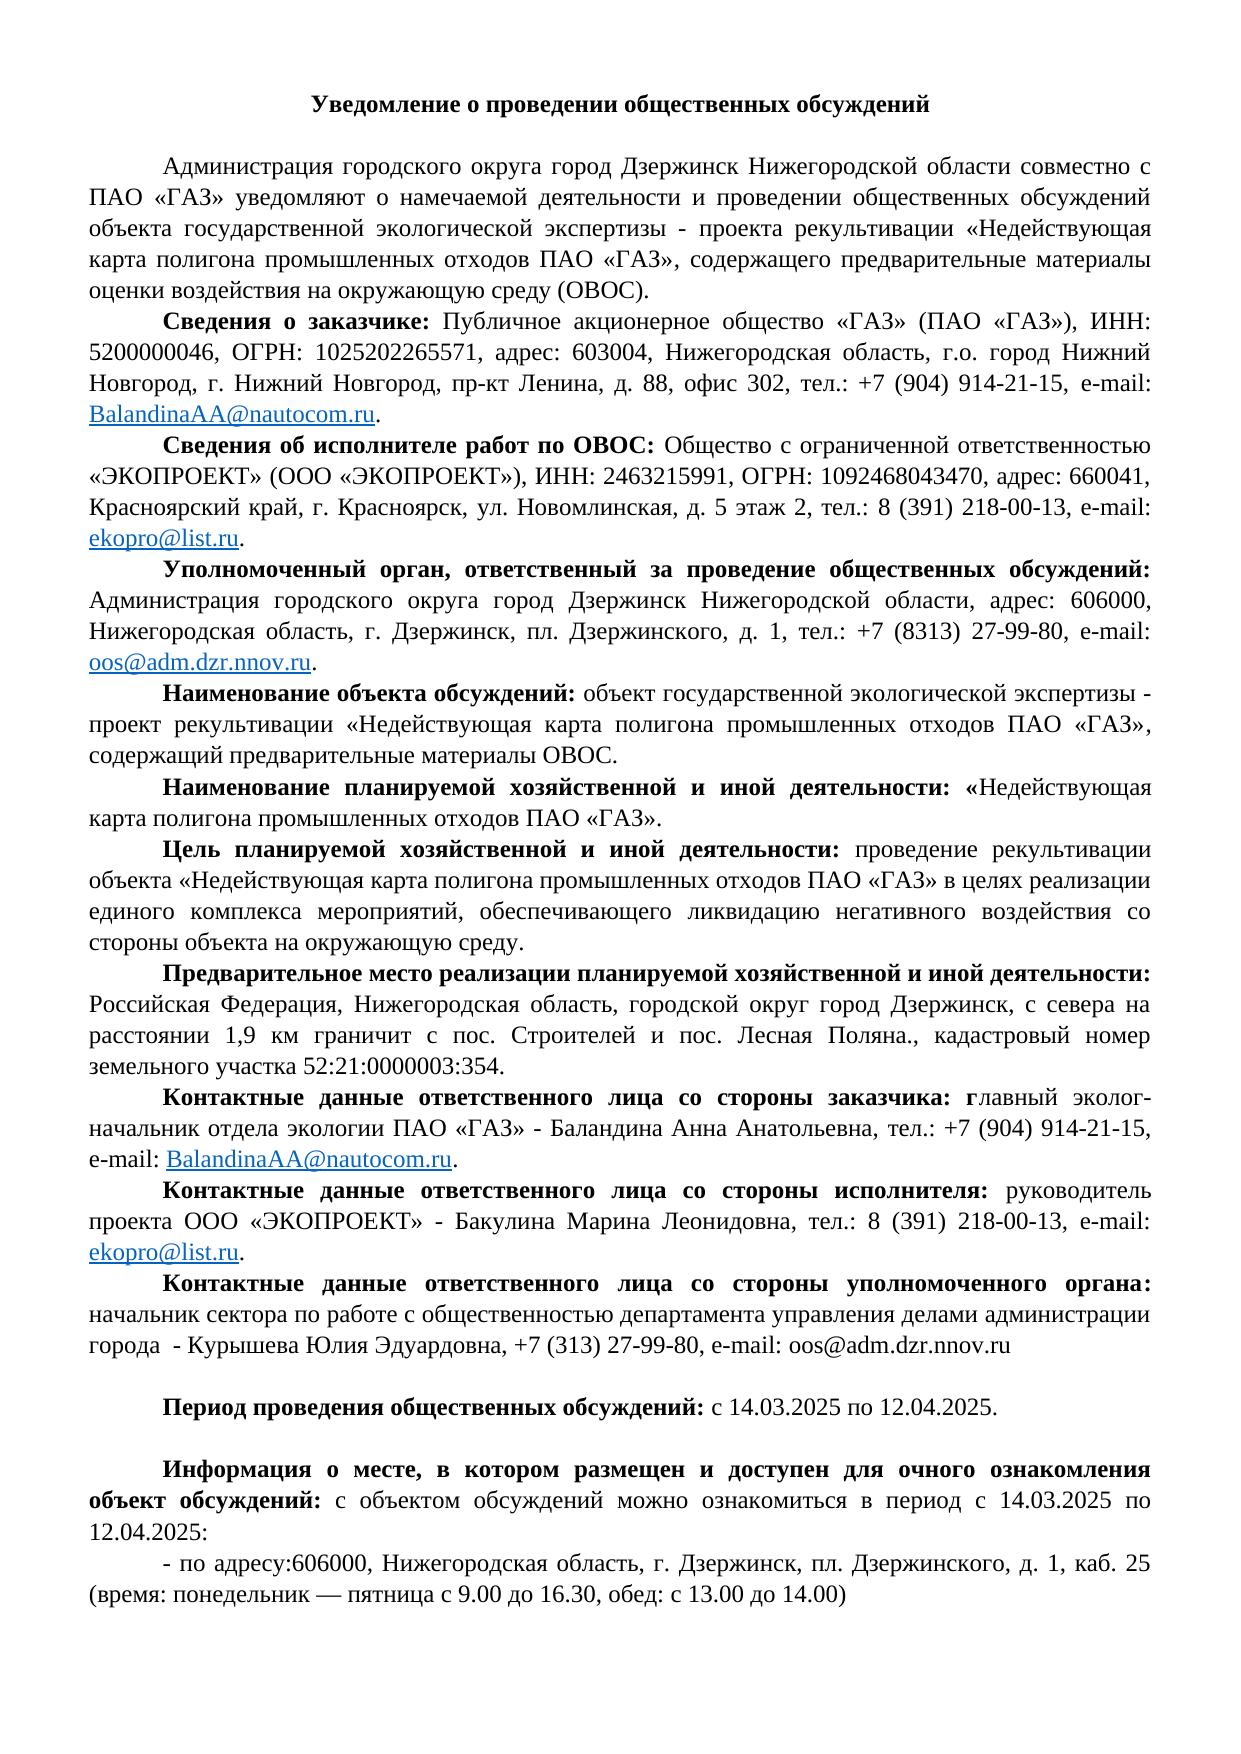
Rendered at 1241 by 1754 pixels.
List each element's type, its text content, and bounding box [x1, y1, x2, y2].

text Контактные данные ответственного лица со стороны уполномоченного органа: начальник сектора по работе с общественностью департамента управления делами администрации города - Курышева Юлия Эдуардовна, +7 (313) 27-99-80, e-mail: oos@adm.dzr.nnov.ru [89, 1268, 1152, 1359]
text Период проведения общественных обсуждений: с 14.03.2025 по 12.04.2025. [89, 1392, 1152, 1421]
text Уполномоченный орган, ответственный за проведение общественных обсуждений: Администрация городского округа город Дзержинск Нижегородской области, адрес: 606000, Нижегородская область, г. Дзержинск, пл. Дзержинского, д. 1, тел.: +7 (8313) 27-99-80, e-mail: oos@adm.dzr.nnov.ru. [89, 554, 1152, 676]
text Контактные данные ответственного лица со стороны исполнителя: руководитель проекта ООО «ЭКОПРОЕКТ» - Бакулина Марина Леонидовна, тел.: 8 (391) 218-00-13, e-mail: ekopro@list.ru. [89, 1175, 1152, 1266]
text Контактные данные ответственного лица со стороны заказчика: главный эколог-начальник отдела экологии ПАО «ГАЗ» - Баландина Анна Анатольевна, тел.: +7 (904) 914-21-15, e-mail: BalandinaAA@nautocom.ru. [89, 1082, 1152, 1173]
text Сведения о заказчике: Публичное акционерное общество «ГАЗ» (ПАО «ГАЗ»), ИНН: 5200000046, ОГРН: 1025202265571, адрес: 603004, Нижегородская область, г.о. город Нижний Новгород, г. Нижний Новгород, пр-кт Ленина, д. 88, офис 302, тел.: +7 (904) 914-21-15, e-mail: BalandinaAA@nautocom.ru. [89, 306, 1152, 428]
text Наименование объекта обсуждений: объект государственной экологической экспертизы - проект рекультивации «Недействующая карта полигона промышленных отходов ПАО «ГАЗ», содержащий предварительные материалы ОВОС. [89, 678, 1152, 769]
text - по адресу:606000, Нижегородская область, г. Дзержинск, пл. Дзержинского, д. 1, каб. 25 (время: понедельник — пятница с 9.00 до 16.30, обед: с 13.00 до 14.00) [89, 1548, 1152, 1607]
text Информация о месте, в котором размещен и доступен для очного ознакомления объект обсуждений: с объектом обсуждений можно ознакомиться в период с 14.03.2025 по 12.04.2025: [89, 1454, 1152, 1545]
text Наименование планируемой хозяйственной и иной деятельности: «Недействующая карта полигона промышленных отходов ПАО «ГАЗ». [89, 772, 1152, 831]
text Сведения об исполнителе работ по ОВОС: Общество с ограниченной ответственностью «ЭКОПРОЕКТ» (ООО «ЭКОПРОЕКТ»), ИНН: 2463215991, ОГРН: 1092468043470, адрес: 660041, Красноярский край, г. Красноярск, ул. Новомлинская, д. 5 этаж 2, тел.: 8 (391) 218-00-13, e-mail: ekopro@list.ru. [89, 430, 1152, 552]
text Предварительное место реализации планируемой хозяйственной и иной деятельности: Российская Федерация, Нижегородская область, городской округ город Дзержинск, с севера на расстоянии 1,9 км граничит с пос. Строителей и пос. Лесная Поляна., кадастровый номер земельного участка 52:21:0000003:354. [89, 958, 1152, 1080]
text Уведомление о проведении общественных обсуждений [89, 89, 1152, 117]
text Администрация городского округа город Дзержинск Нижегородской области совместно с ПАО «ГАЗ» уведомляют о намечаемой деятельности и проведении общественных обсуждений объекта государственной экологической экспертизы - проекта рекультивации «Недействующая карта полигона промышленных отходов ПАО «ГАЗ», содержащего предварительные материалы оценки воздействия на окружающую среду (ОВОС). [89, 151, 1152, 304]
text Цель планируемой хозяйственной и иной деятельности: проведение рекультивации объекта «Недействующая карта полигона промышленных отходов ПАО «ГАЗ» в целях реализации единого комплекса мероприятий, обеспечивающего ликвидацию негативного воздействия со стороны объекта на окружающую среду. [89, 834, 1152, 956]
